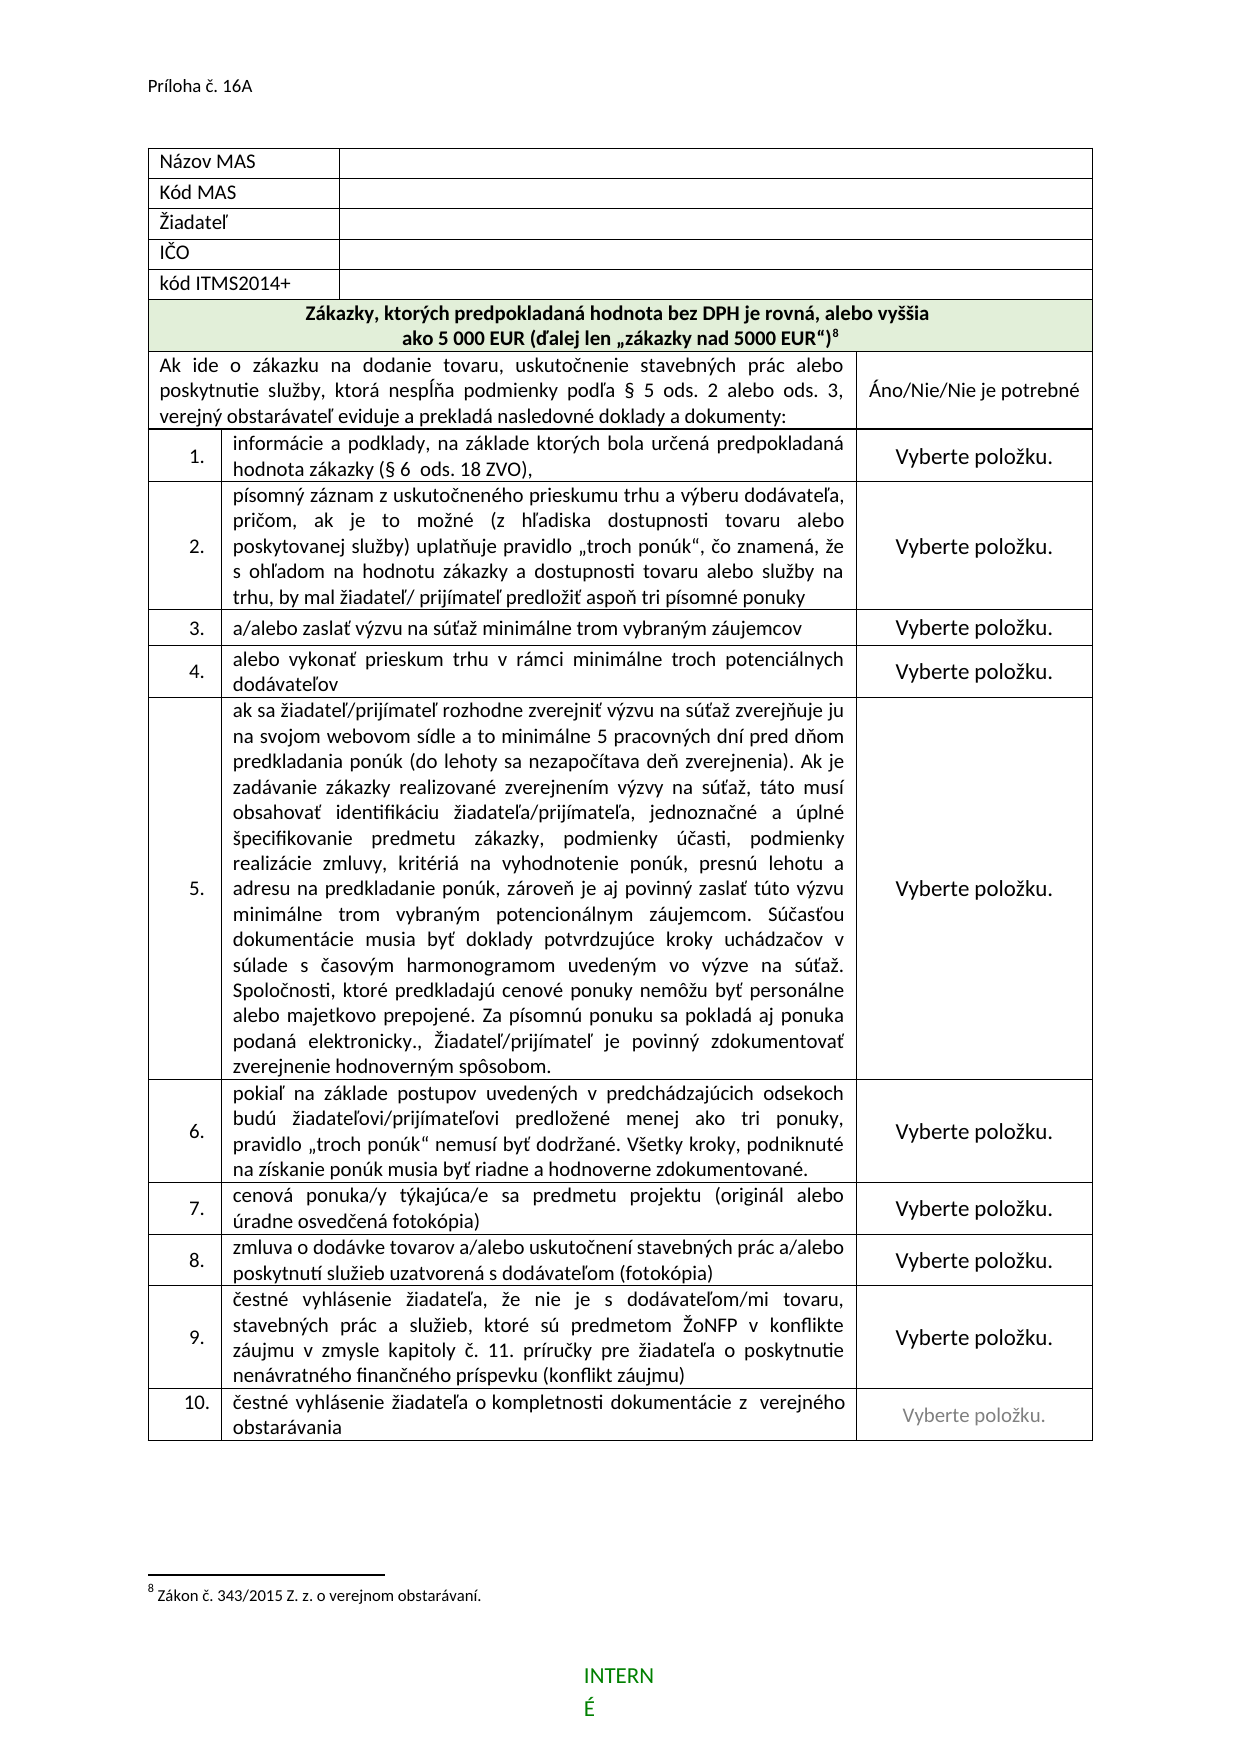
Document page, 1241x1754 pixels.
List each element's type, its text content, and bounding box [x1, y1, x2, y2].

table_cell alebo vykonať prieskum trhu v rámci minimálne troch potenciálnych dodávateľov [222, 646, 856, 697]
table_cell [149, 698, 221, 1079]
table_cell ak sa žiadateľ/prijímateľ rozhodne zverejniť výzvu na súťaž zverejňuje ju na svojom webovom sídle a to minimálne 5 pracovných dní pred dňom predkladania ponúk (do lehoty sa nezapočítava deň zverejnenia). Ak je zadávanie zákazky realizované zverejnením výzvy na súťaž, táto musí obsahovať identifikáciu žiadateľa/prijímateľa, jednoznačné a úplné špecifikovanie predmetu zákazky, podmienky účasti, podmienky realizácie zmluvy, kritériá na vyhodnotenie ponúk, presnú lehotu a adresu na predkladanie ponúk, zároveň je aj povinný zaslať túto výzvu minimálne trom vybraným potencionálnym záujemcom. Súčasťou dokumentácie musia byť doklady potvrdzujúce kroky uchádzačov v súlade s časovým harmonogramom uvedeným vo výzve na súťaž. Spoločnosti, ktoré predkladajú cenové ponuky nemôžu byť personálne alebo majetkovo prepojené. Za písomnú ponuku sa pokladá aj ponuka podaná elektronicky., Žiadateľ/prijímateľ je povinný zdokumentovať zverejnenie hodnoverným spôsobom. [222, 698, 856, 1079]
table_cell čestné vyhlásenie žiadateľa o kompletnosti dokumentácie z verejného obstarávania [222, 1389, 856, 1440]
table_header informácie a podklady, na základe ktorých bola určená predpokladaná hodnota zákazky (§ 6 ods. 18 ZVO), [222, 430, 856, 481]
table_header Názov MAS [149, 149, 339, 178]
table_header [149, 430, 221, 481]
table_cell [149, 1235, 221, 1285]
table_cell cenová ponuka/y týkajúca/e sa predmetu projektu (originál alebo úradne osvedčená fotokópia) [222, 1183, 856, 1233]
table_cell a/alebo zaslať výzvu na súťaž minimálne trom vybraným záujemcov [222, 610, 856, 645]
table_cell Áno/Nie/Nie je potrebné [857, 352, 1092, 428]
table_cell Vyberte položku. [857, 1389, 1092, 1440]
table_cell [149, 646, 221, 697]
table_cell pokiaľ na základe postupov uvedených v predchádzajúcich odsekoch budú žiadateľovi/prijímateľovi predložené menej ako tri ponuky, pravidlo „troch ponúk“ nemusí byť dodržané. Všetky kroky, podniknuté na získanie ponúk musia byť riadne a hodnoverne zdokumentované. [222, 1080, 856, 1182]
table_cell [340, 179, 1092, 208]
table_header [340, 149, 1092, 178]
table_cell IČO [149, 240, 339, 269]
table_cell kód ITMS2014+ [149, 270, 339, 299]
table_cell [340, 209, 1092, 238]
table_cell Ak ide o zákazku na dodanie tovaru, uskutočnenie stavebných prác alebo poskytnutie služby, ktorá nespĺňa podmienky podľa § 5 ods. 2 alebo ods. 3, verejný obstarávateľ eviduje a prekladá nasledovné doklady a dokumenty: [149, 352, 856, 428]
table_cell písomný záznam z uskutočneného prieskumu trhu a výberu dodávateľa, pričom, ak je to možné (z hľadiska dostupnosti tovaru alebo poskytovanej služby) uplatňuje pravidlo „troch ponúk“, čo znamená, že s ohľadom na hodnotu zákazky a dostupnosti tovaru alebo služby na trhu, by mal žiadateľ/ prijímateľ predložiť aspoň tri písomné ponuky [222, 482, 856, 609]
table_cell [149, 1080, 221, 1182]
table_cell Zákazky, ktorých predpokladaná hodnota bez DPH je rovná, alebo vyššia ako 5 000 EUR (ďalej len „zákazky nad 5000 EUR“) [149, 300, 1092, 351]
table_cell zmluva o dodávke tovarov a/alebo uskutočnení stavebných prác a/alebo poskytnutí služieb uzatvorená s dodávateľom (fotokópia) [222, 1235, 856, 1285]
table_cell [149, 1389, 221, 1440]
table_cell [149, 610, 221, 645]
table_cell Žiadateľ [149, 209, 339, 238]
table_cell [149, 1183, 221, 1233]
table_cell [340, 240, 1092, 269]
table_cell [340, 270, 1092, 299]
table_cell [149, 482, 221, 609]
table_cell čestné vyhlásenie žiadateľa, že nie je s dodávateľom/mi tovaru, stavebných prác a služieb, ktoré sú predmetom ŽoNFP v konflikte záujmu v zmysle kapitoly č. 11. príručky pre žiadateľa o poskytnutie nenávratného finančného príspevku (konflikt záujmu) [222, 1286, 856, 1388]
table_cell Kód MAS [149, 179, 339, 208]
table_cell [149, 1286, 221, 1388]
